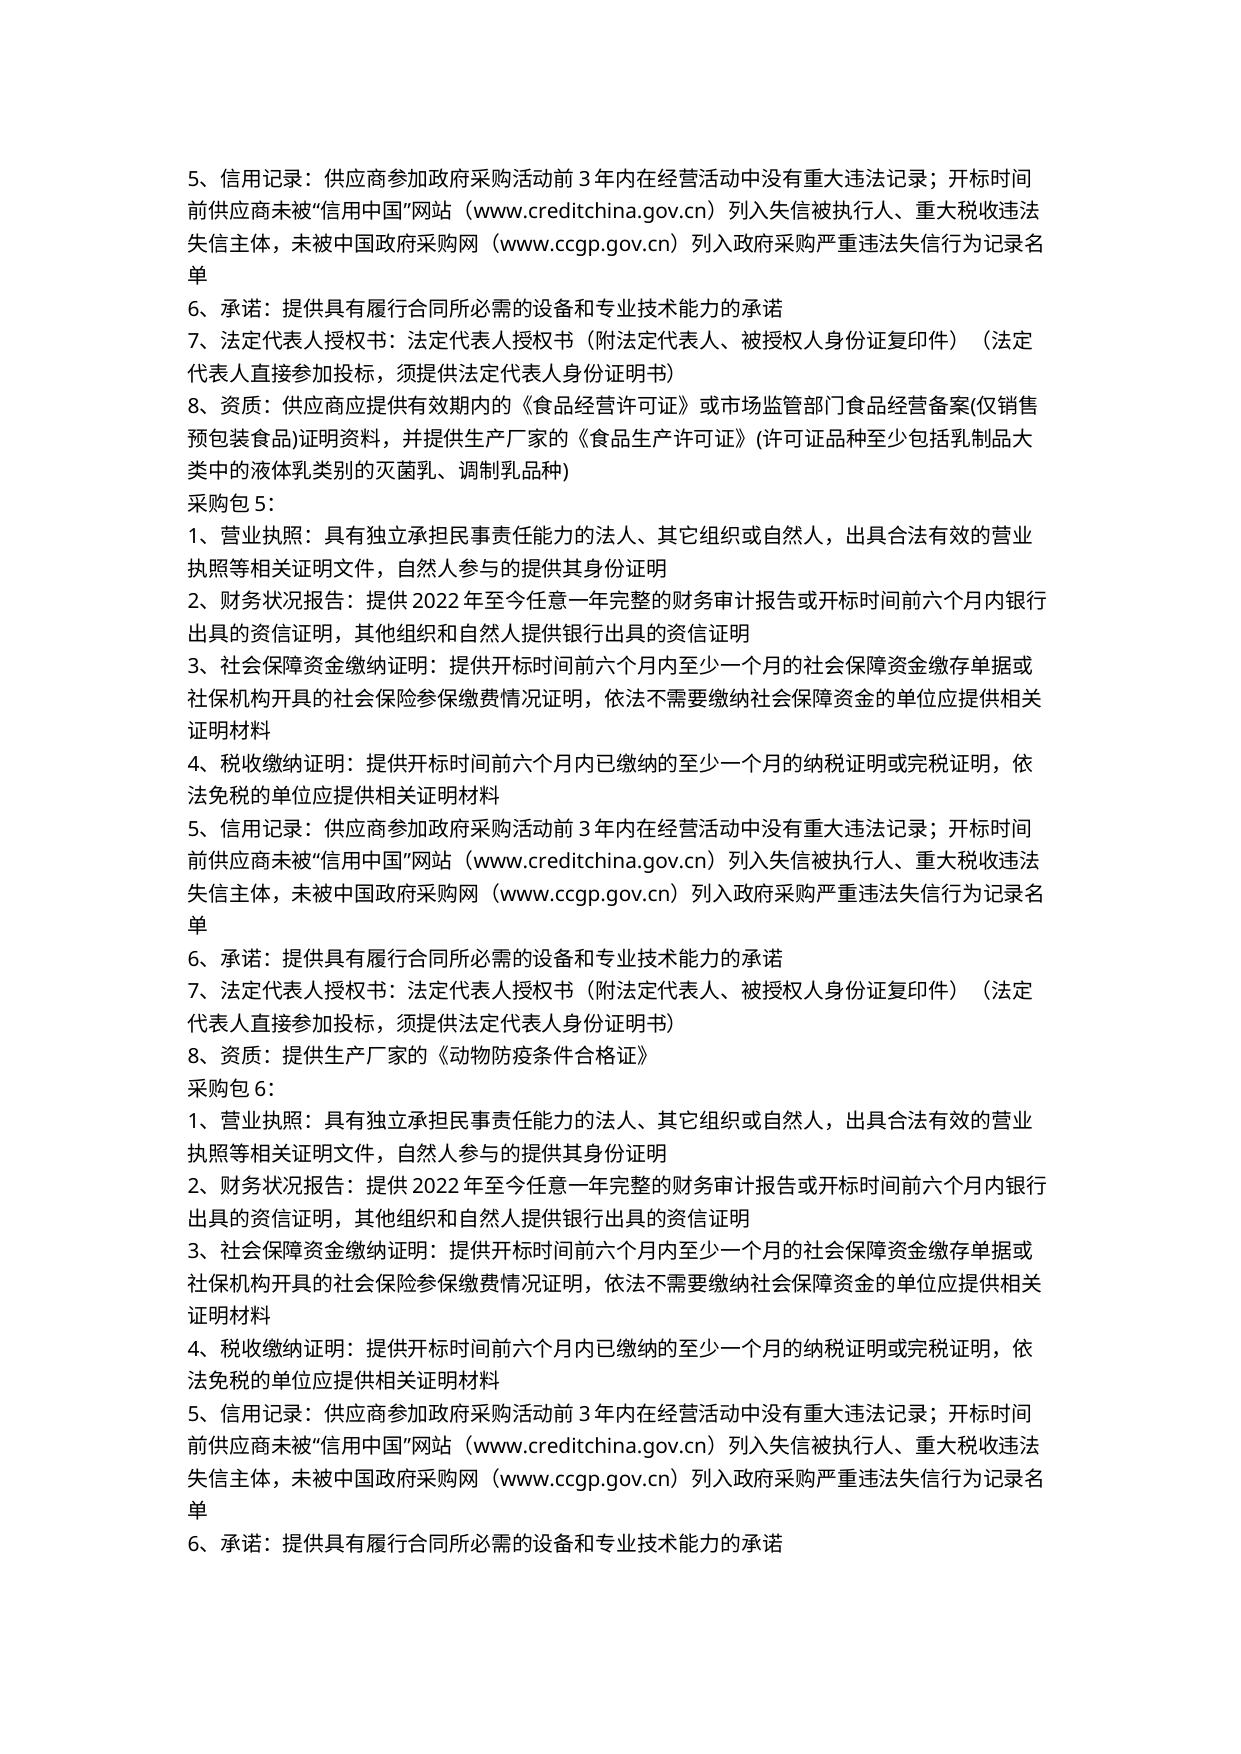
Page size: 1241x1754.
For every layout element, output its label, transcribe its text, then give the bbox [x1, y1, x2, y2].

text 7、法定代表人授权书：法定代表人授权书（附法定代表人、被授权人身份证复印件）（法定代表人直接参加投标，须提供法定代表人身份证明书） [187, 324, 1053, 389]
text 5、信用记录：供应商参加政府采购活动前3年内在经营活动中没有重大违法记录；开标时间前供应商未被“信用中国”网站（www.creditchina.gov.cn）列入失信被执行人、重大税收违法失信主体，未被中国政府采购网（www.ccgp.gov.cn）列入政府采购严重违法失信行为记录名单 [187, 812, 1053, 942]
text 6、承诺：提供具有履行合同所必需的设备和专业技术能力的承诺 [187, 1527, 1053, 1559]
text 2、财务状况报告：提供2022年至今任意一年完整的财务审计报告或开标时间前六个月内银行出具的资信证明，其他组织和自然人提供银行出具的资信证明 [187, 584, 1053, 649]
text 采购包5： [187, 487, 1053, 519]
text 6、承诺：提供具有履行合同所必需的设备和专业技术能力的承诺 [187, 942, 1053, 974]
text 4、税收缴纳证明：提供开标时间前六个月内已缴纳的至少一个月的纳税证明或完税证明，依法免税的单位应提供相关证明材料 [187, 1332, 1053, 1397]
text 6、承诺：提供具有履行合同所必需的设备和专业技术能力的承诺 [187, 292, 1053, 324]
text 4、税收缴纳证明：提供开标时间前六个月内已缴纳的至少一个月的纳税证明或完税证明，依法免税的单位应提供相关证明材料 [187, 747, 1053, 812]
text 采购包6： [187, 1072, 1053, 1104]
text 3、社会保障资金缴纳证明：提供开标时间前六个月内至少一个月的社会保障资金缴存单据或社保机构开具的社会保险参保缴费情况证明，依法不需要缴纳社会保障资金的单位应提供相关证明材料 [187, 649, 1053, 747]
text 3、社会保障资金缴纳证明：提供开标时间前六个月内至少一个月的社会保障资金缴存单据或社保机构开具的社会保险参保缴费情况证明，依法不需要缴纳社会保障资金的单位应提供相关证明材料 [187, 1234, 1053, 1332]
text 1、营业执照：具有独立承担民事责任能力的法人、其它组织或自然人，出具合法有效的营业执照等相关证明文件，自然人参与的提供其身份证明 [187, 519, 1053, 584]
text 8、资质：供应商应提供有效期内的《食品经营许可证》或市场监管部门食品经营备案(仅销售预包装食品)证明资料，并提供生产厂家的《食品生产许可证》(许可证品种至少包括乳制品大类中的液体乳类别的灭菌乳、调制乳品种) [187, 389, 1053, 487]
text 7、法定代表人授权书：法定代表人授权书（附法定代表人、被授权人身份证复印件）（法定代表人直接参加投标，须提供法定代表人身份证明书） [187, 974, 1053, 1039]
text 5、信用记录：供应商参加政府采购活动前3年内在经营活动中没有重大违法记录；开标时间前供应商未被“信用中国”网站（www.creditchina.gov.cn）列入失信被执行人、重大税收违法失信主体，未被中国政府采购网（www.ccgp.gov.cn）列入政府采购严重违法失信行为记录名单 [187, 1397, 1053, 1527]
text 2、财务状况报告：提供2022年至今任意一年完整的财务审计报告或开标时间前六个月内银行出具的资信证明，其他组织和自然人提供银行出具的资信证明 [187, 1169, 1053, 1234]
text 8、资质：提供生产厂家的《动物防疫条件合格证》 [187, 1039, 1053, 1072]
text 5、信用记录：供应商参加政府采购活动前3年内在经营活动中没有重大违法记录；开标时间前供应商未被“信用中国”网站（www.creditchina.gov.cn）列入失信被执行人、重大税收违法失信主体，未被中国政府采购网（www.ccgp.gov.cn）列入政府采购严重违法失信行为记录名单 [187, 162, 1053, 292]
text 1、营业执照：具有独立承担民事责任能力的法人、其它组织或自然人，出具合法有效的营业执照等相关证明文件，自然人参与的提供其身份证明 [187, 1104, 1053, 1169]
